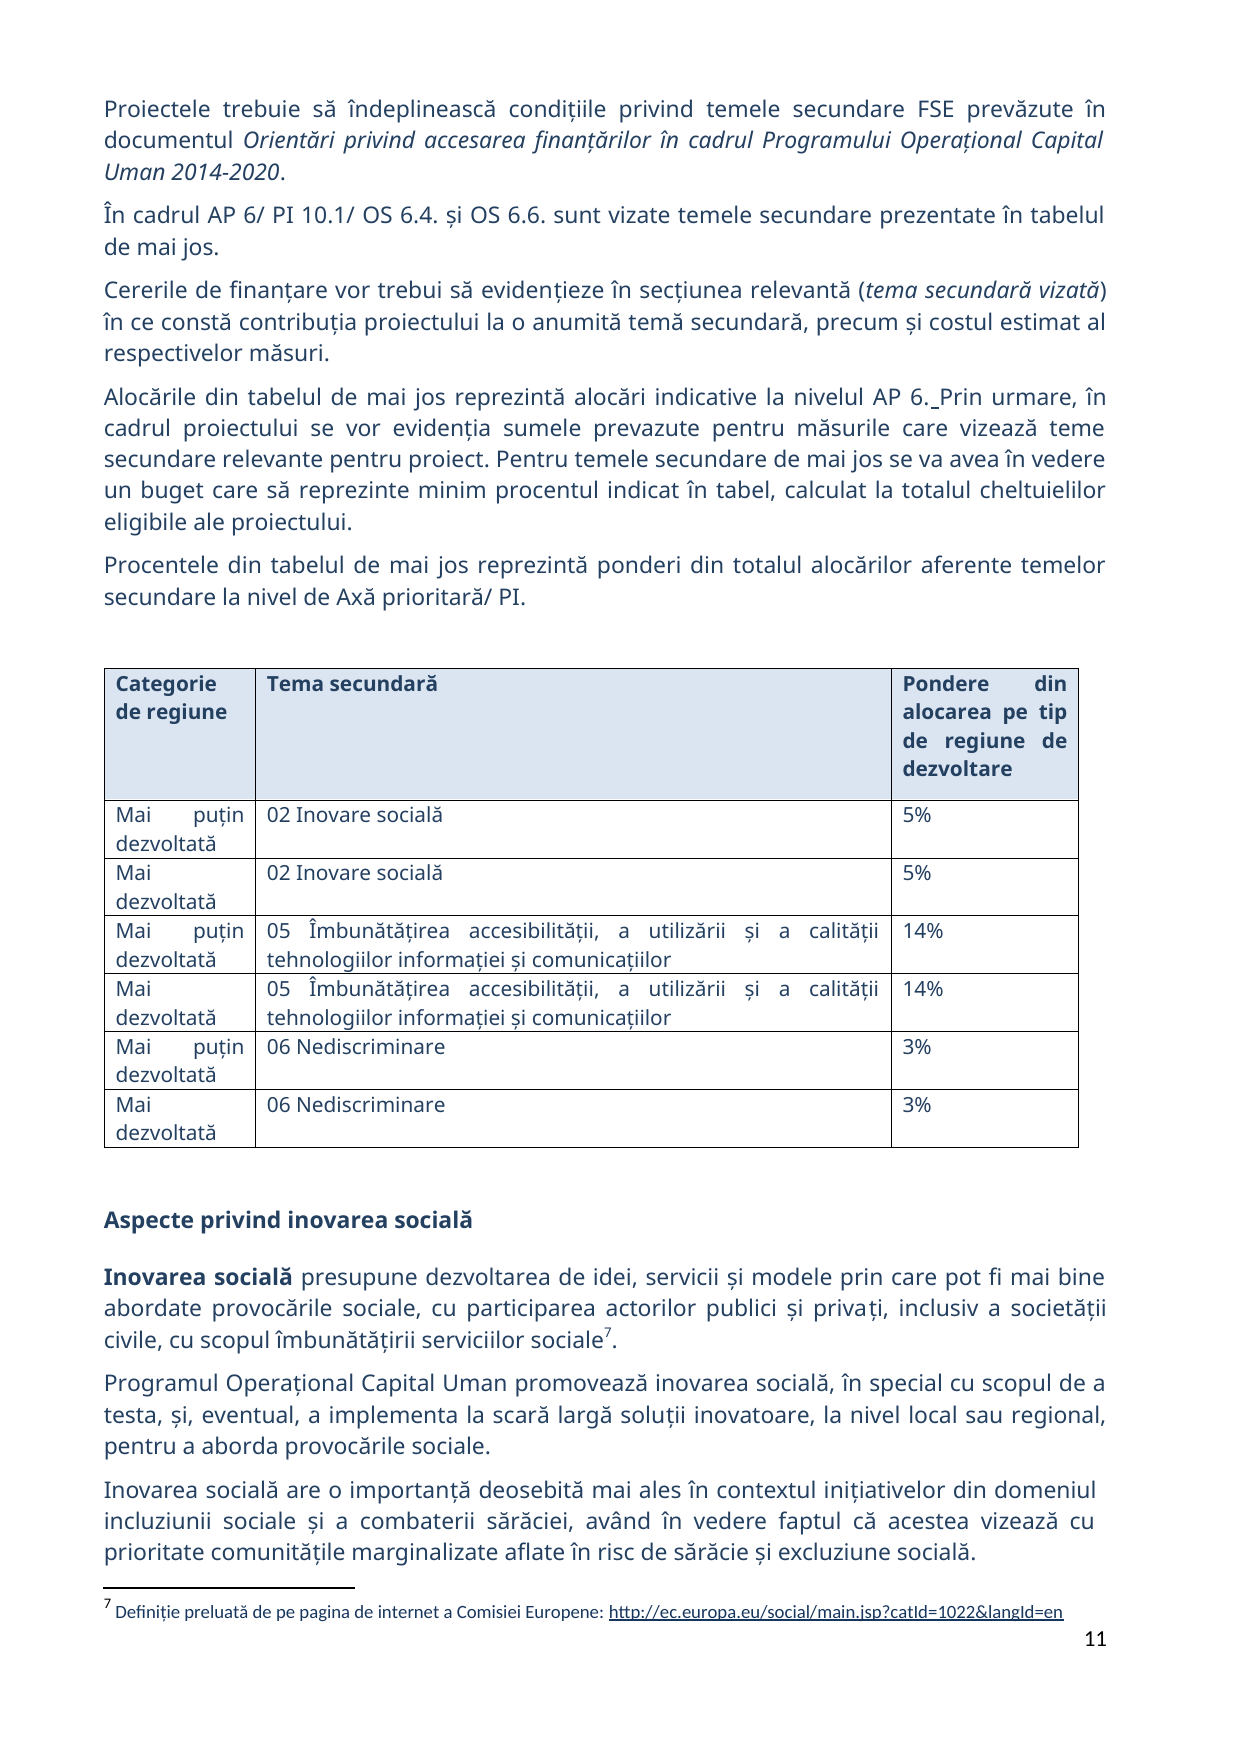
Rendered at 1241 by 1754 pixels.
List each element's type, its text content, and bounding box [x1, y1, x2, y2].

text În cadrul AP 6/ PI 10.1/ OS 6.4. și OS 6.6. sunt vizate temele secundare prezentate în tabelul de mai jos. [103, 199, 1107, 262]
text Inovarea socială are o importanță deosebită mai ales în contextul inițiativelor din domeniul incluziunii sociale și a combaterii sărăciei, având în vedere faptul că acestea vizează cu prioritate comunitățile marginalizate aflate în risc de sărăcie și excluziune socială. [103, 1473, 1097, 1567]
table_cell 14% [892, 974, 1078, 1031]
table_cell 14% [892, 916, 1078, 973]
text Procentele din tabelul de mai jos reprezintă ponderi din totalul alocărilor aferente temelor secundare la nivel de Axă prioritară/ PI. [103, 549, 1107, 612]
text Cererile de finanțare vor trebui să evidențieze în secțiunea relevantă (tema secundară vizată) în ce constă contribuția proiectului la o anumită temă secundară, precum și costul estimat al respectivelor măsuri. [103, 274, 1107, 368]
table_cell Mai dezvoltată [105, 1090, 255, 1147]
table_cell 05 Îmbunătățirea accesibilității, a utilizării și a calității tehnologiilor informației și comunicațiilor [256, 974, 891, 1031]
text Proiectele trebuie să îndeplinească condițiile privind temele secundare FSE prevăzute în documentul Orientări privind accesarea finanțărilor în cadrul Programului Operațional Capital Uman 2014-2020. [103, 93, 1107, 187]
table_cell Mai dezvoltată [105, 859, 255, 915]
text Alocările din tabelul de mai jos reprezintă alocări indicative la nivelul AP 6. Prin urmare, în cadrul proiectului se vor evidenția sumele prevazute pentru măsurile care vizează teme secundare relevante pentru proiect. Pentru temele secundare de mai jos se va avea în vedere un buget care să reprezinte minim procentul indicat în tabel, calculat la totalul cheltuielilor eligibile ale proiectului. [103, 381, 1107, 537]
table_cell 06 Nediscriminare [256, 1090, 891, 1147]
table_cell 06 Nediscriminare [256, 1032, 891, 1089]
table_cell Mai puțin dezvoltată [105, 801, 255, 857]
table_cell 5% [892, 859, 1078, 915]
table_cell 3% [892, 1032, 1078, 1089]
table_cell 02 Inovare socială [256, 801, 891, 857]
text Inovarea socială presupune dezvoltarea de idei, servicii și modele prin care pot fi mai bine abordate provocările sociale, cu participarea actorilor publici și privați, inclusiv a societății civile, cu scopul îmbunătățirii serviciilor sociale. [103, 1261, 1107, 1355]
table_cell Mai puțin dezvoltată [105, 1032, 255, 1089]
table_header Pondere din alocarea pe tip de regiune de dezvoltare [892, 669, 1078, 799]
table_header Categorie de regiune [105, 669, 255, 799]
table_cell Mai dezvoltată [105, 974, 255, 1031]
text Aspecte privind inovarea socială [103, 1204, 1107, 1236]
text Programul Operațional Capital Uman promovează inovarea socială, în special cu scopul de a testa, și, eventual, a implementa la scară largă soluții inovatoare, la nivel local sau regional, pentru a aborda provocările sociale. [103, 1367, 1107, 1461]
table_cell Mai puțin dezvoltată [105, 916, 255, 973]
table_cell 3% [892, 1090, 1078, 1147]
table_cell 5% [892, 801, 1078, 857]
table_cell 02 Inovare socială [256, 859, 891, 915]
table_header Tema secundară [256, 669, 891, 799]
table_cell 05 Îmbunătățirea accesibilității, a utilizării și a calității tehnologiilor informației și comunicațiilor [256, 916, 891, 973]
